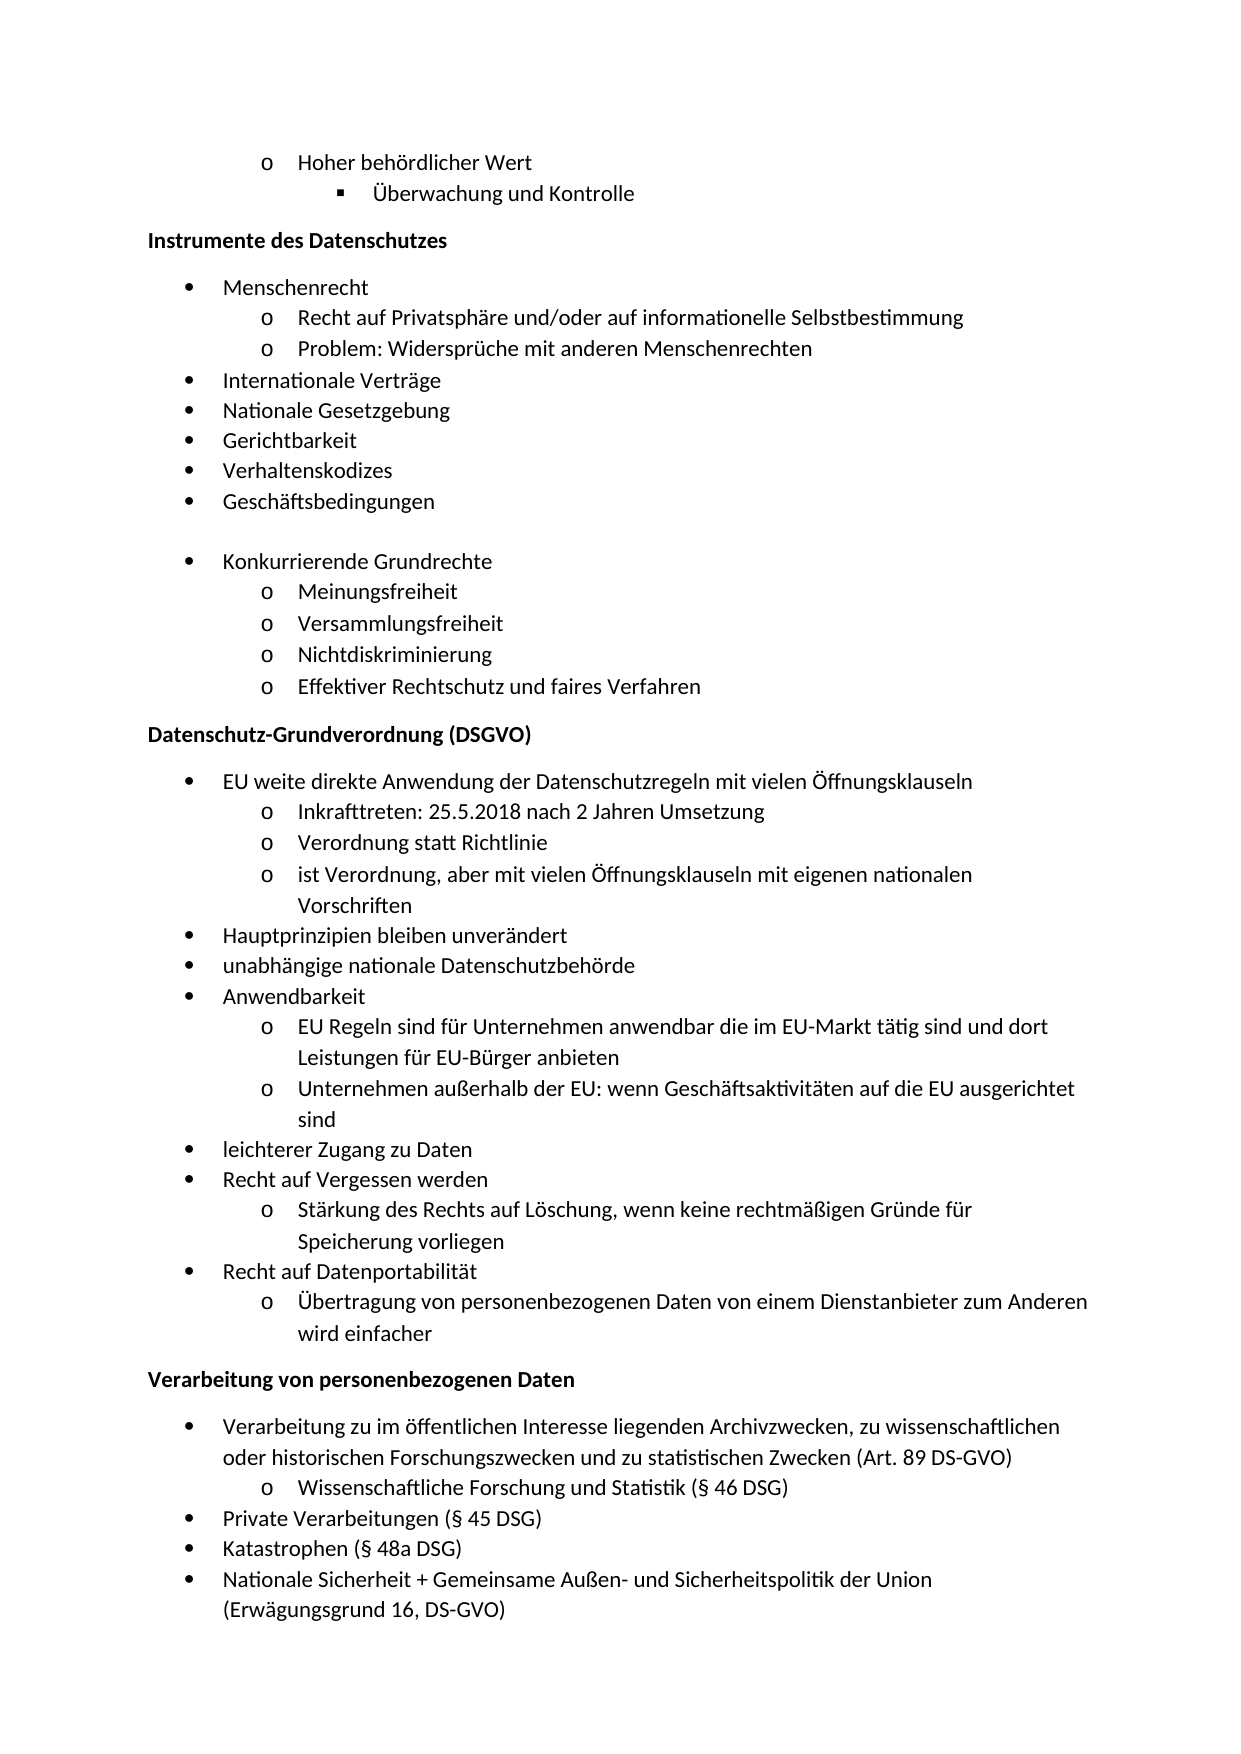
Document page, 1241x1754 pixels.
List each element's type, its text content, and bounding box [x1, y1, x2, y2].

list Private Verarbeitungen (§ 45 DSG) [185, 1504, 1093, 1532]
list Unternehmen außerhalb der EU: wenn Geschäftsaktivitäten auf die EU ausgerichtet sind [260, 1074, 1093, 1133]
list Übertragung von personenbezogenen Daten von einem Dienstanbieter zum Anderen wird einfacher [260, 1287, 1093, 1347]
list Nationale Gesetzgebung [185, 396, 1093, 424]
list Gerichtbarkeit [185, 426, 1093, 454]
list Verhaltenskodizes [185, 457, 1093, 484]
list unabhängige nationale Datenschutzbehörde [185, 952, 1093, 980]
list Überwachung und Kontrolle [335, 179, 1093, 207]
list Konkurrierende Grundrechte [185, 547, 1093, 575]
list Nationale Sicherheit + Gemeinsame Außen- und Sicherheitspolitik der Union (Erwägungsgrund 16, DS-GVO) [185, 1565, 1093, 1623]
list Versammlungsfreiheit [260, 609, 1093, 638]
list Anwendbarkeit [185, 982, 1093, 1010]
list Hauptprinzipien bleiben unverändert [185, 921, 1093, 949]
text Datenschutz-Grundverordnung (DSGVO) [148, 720, 1093, 748]
list EU Regeln sind für Unternehmen anwendbar die im EU-Markt tätig sind und dort Leistungen für EU-Bürger anbieten [260, 1012, 1093, 1071]
list Recht auf Privatsphäre und/oder auf informationelle Selbstbestimmung [260, 303, 1093, 332]
list Verarbeitung zu im öffentlichen Interesse liegenden Archivzwecken, zu wissenschaftlichen oder historischen Forschungszwecken und zu statistischen Zwecken (Art. 89 DS-GVO) [185, 1412, 1093, 1471]
text Instrumente des Datenschutzes [148, 226, 1093, 254]
list Wissenschaftliche Forschung und Statistik (§ 46 DSG) [260, 1473, 1093, 1502]
list Stärkung des Rechts auf Löschung, wenn keine rechtmäßigen Gründe für Speicherung vorliegen [260, 1196, 1093, 1255]
list Inkrafttreten: 25.5.2018 nach 2 Jahren Umsetzung [260, 797, 1093, 826]
list EU weite direkte Anwendung der Datenschutzregeln mit vielen Öffnungsklauseln [185, 767, 1093, 795]
list Nichtdiskriminierung [260, 640, 1093, 669]
list Geschäftsbedingungen [185, 487, 1093, 545]
list Internationale Verträge [185, 366, 1093, 394]
text Verarbeitung von personenbezogenen Daten [148, 1366, 1093, 1394]
list Menschenrecht [185, 273, 1093, 301]
list Hoher behördlicher Wert [260, 148, 1093, 177]
list Problem: Widersprüche mit anderen Menschenrechten [260, 334, 1093, 364]
list Recht auf Vergessen werden [185, 1165, 1093, 1193]
list Effektiver Rechtschutz und faires Verfahren [260, 672, 1093, 701]
list Katastrophen (§ 48a DSG) [185, 1534, 1093, 1563]
list ist Verordnung, aber mit vielen Öffnungsklauseln mit eigenen nationalen Vorschriften [260, 860, 1093, 919]
list Recht auf Datenportabilität [185, 1257, 1093, 1285]
list leichterer Zugang zu Daten [185, 1135, 1093, 1163]
list Verordnung statt Richtlinie [260, 828, 1093, 858]
list Meinungsfreiheit [260, 577, 1093, 607]
